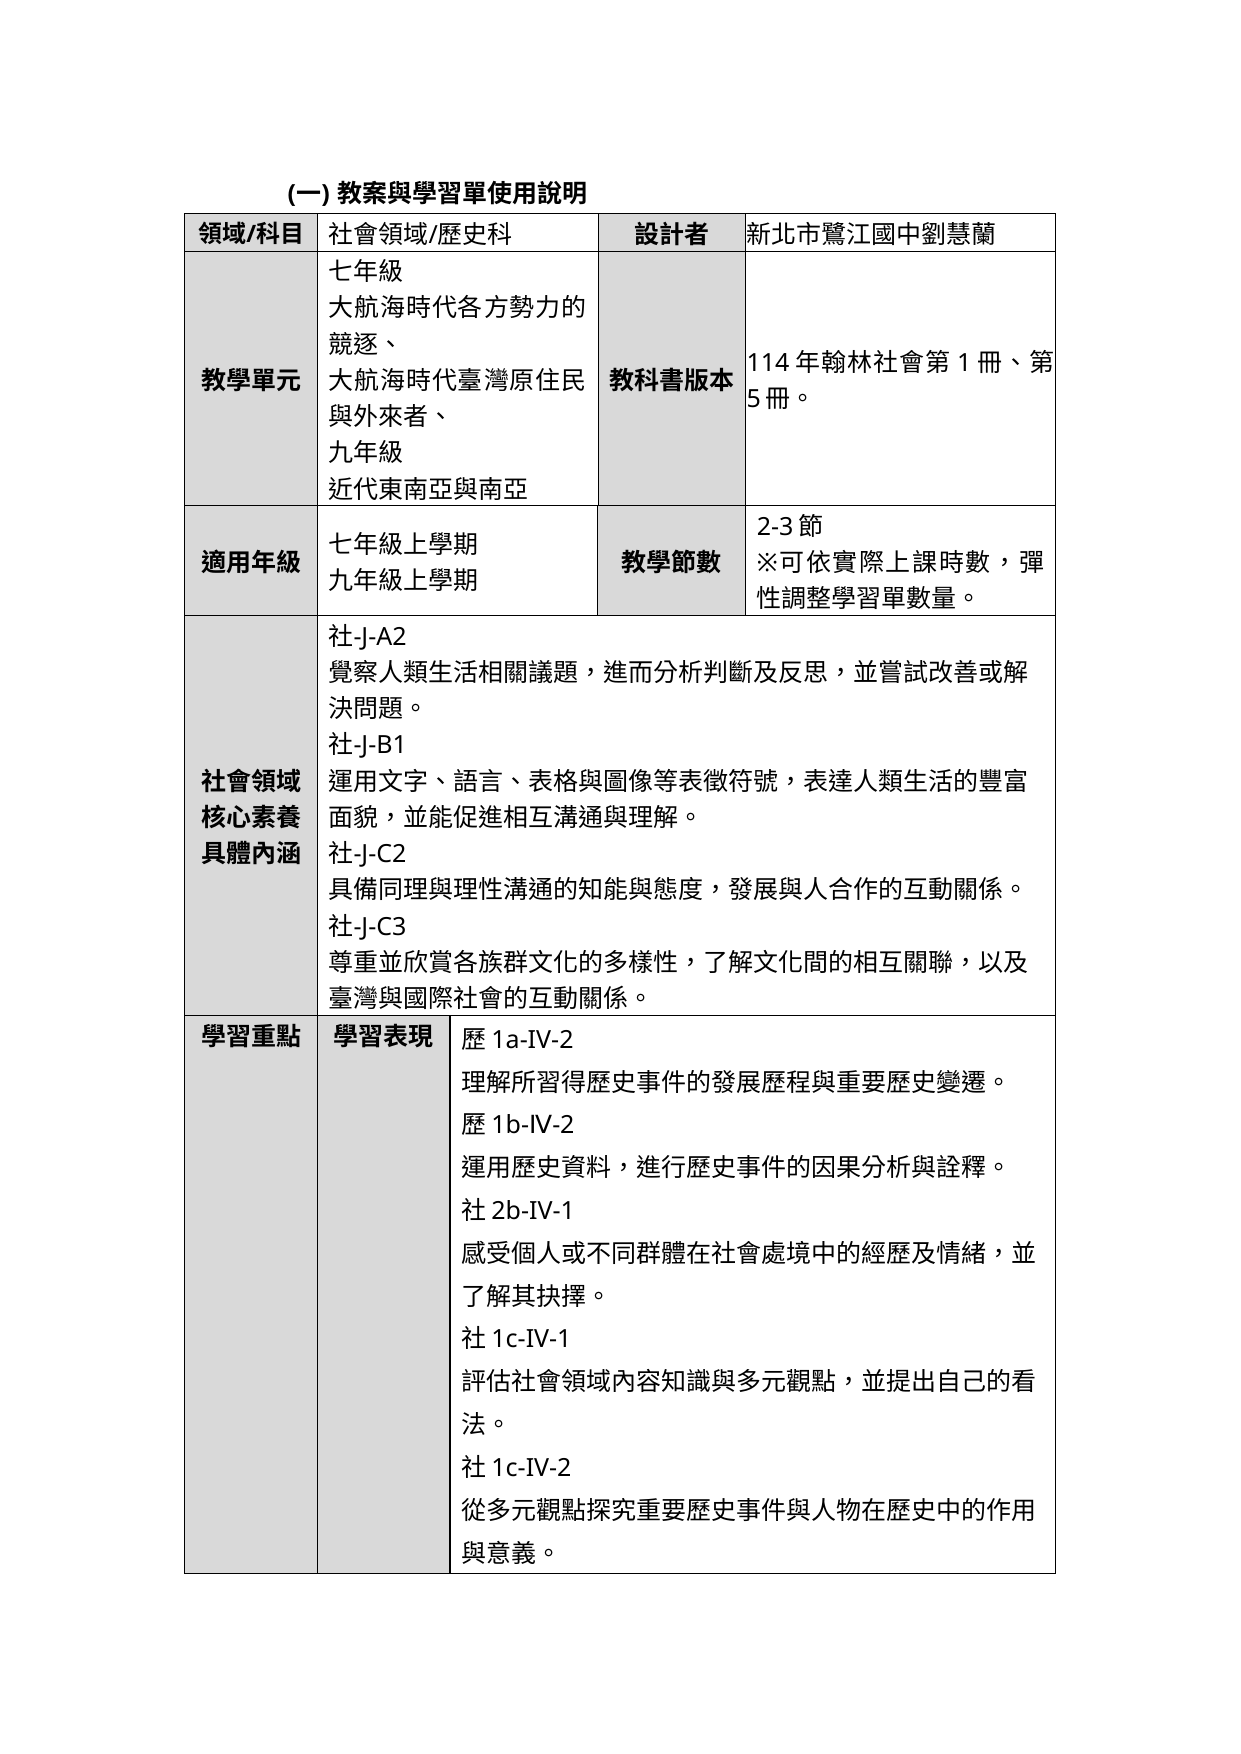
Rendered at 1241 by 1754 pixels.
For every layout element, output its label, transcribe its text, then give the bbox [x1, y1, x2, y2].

table_cell 七年級 大航海時代各方勢力的競逐、 大航海時代臺灣原住民與外來者、 九年級 近代東南亞與南亞 [318, 252, 598, 505]
table_cell 適用年級 [185, 506, 317, 615]
table_cell 學習表現 [318, 1016, 449, 1573]
table_cell 教學單元 [185, 252, 317, 505]
table_cell 學習重點 [185, 1016, 317, 1573]
table_cell 七年級上學期 九年級上學期 [318, 506, 597, 615]
table_cell 教科書版本 [599, 252, 745, 505]
table_cell 114年翰林社會第1冊、第5冊。 [746, 252, 1055, 505]
table_header 領域/科目 [185, 214, 317, 251]
table_cell 2-3節 ※可依實際上課時數，彈性調整學習單數量。 [746, 506, 1055, 615]
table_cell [451, 1016, 1055, 1573]
table_cell 教學節數 [598, 506, 745, 615]
table_cell 社會領域 核心素養 具體內涵 [185, 616, 317, 1015]
table_header 新北市鷺江國中劉慧蘭 [746, 214, 1055, 251]
list 教案與學習單使用說明 [287, 171, 1053, 213]
table_header 社會領域/歷史科 [318, 214, 598, 251]
table_header 設計者 [599, 214, 745, 251]
table_cell 社-J-A2 覺察人類生活相關議題，進而分析判斷及反思，並嘗試改善或解決問題。 社-J-B1 運用文字、語言、表格與圖像等表徵符號，表達人類生活的豐富面貌，並能促進相互溝通與理解。 社-J-C2 具備同理與理性溝通的知能與態度，發展與人合作的互動關係。 社-J-C3 尊重並欣賞各族群文化的多樣性，了解文化間的相互關聯，以及臺灣與國際社會的互動關係。 [318, 616, 1055, 1015]
